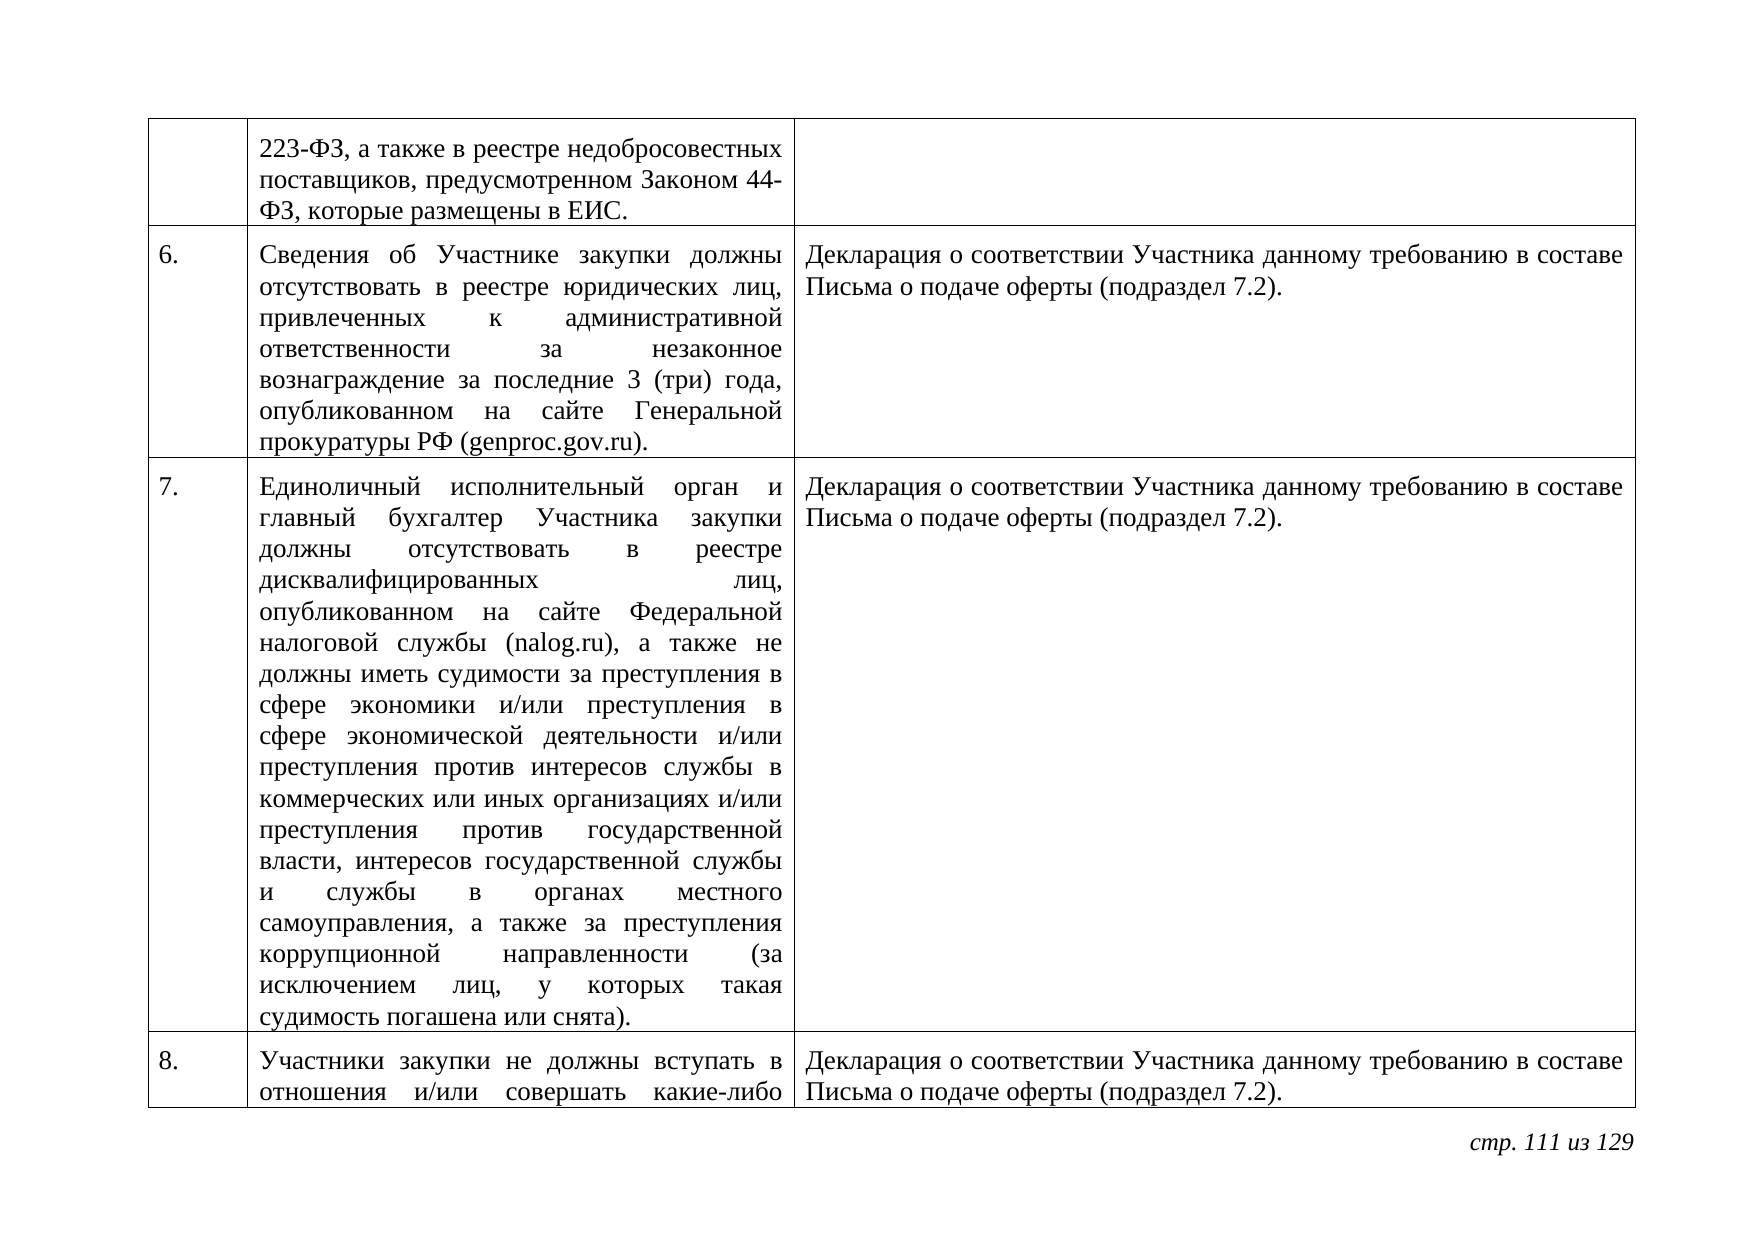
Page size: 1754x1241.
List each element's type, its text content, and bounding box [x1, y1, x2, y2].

table_cell Декларация о соответствии Участника данному требованию в составе Письма о подаче оферты (подраздел 7.2). [795, 226, 1635, 457]
table_cell Сведения об Участнике закупки должны отсутствовать в реестре юридических лиц, привлеченных к административной ответственности за незаконное вознаграждение за последние 3 (три) года, опубликованном на сайте Генеральной прокуратуры РФ (genproc.gov.ru). [248, 226, 794, 457]
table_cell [248, 119, 794, 225]
table_cell [149, 1032, 247, 1107]
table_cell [248, 1032, 794, 1107]
table_cell [149, 458, 247, 1031]
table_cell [795, 1032, 1635, 1107]
table_cell Единоличный исполнительный орган и главный бухгалтер Участника закупки должны отсутствовать в реестре дисквалифицированных лиц, опубликованном на сайте Федеральной налоговой службы (nalog.ru), а также не должны иметь судимости за преступления в сфере экономики и/или преступления в сфере экономической деятельности и/или преступления против интересов службы в коммерческих или иных организациях и/или преступления против государственной власти, интересов государственной службы и службы в органах местного самоуправления, а также за преступления коррупционной направленности (за исключением лиц, у которых такая судимость погашена или снята). [248, 458, 794, 1031]
table_cell [149, 119, 247, 225]
table_cell [149, 226, 247, 457]
table_cell Декларация о соответствии Участника данному требованию в составе Письма о подаче оферты (подраздел 7.2). [795, 458, 1635, 1031]
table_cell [795, 119, 1635, 225]
